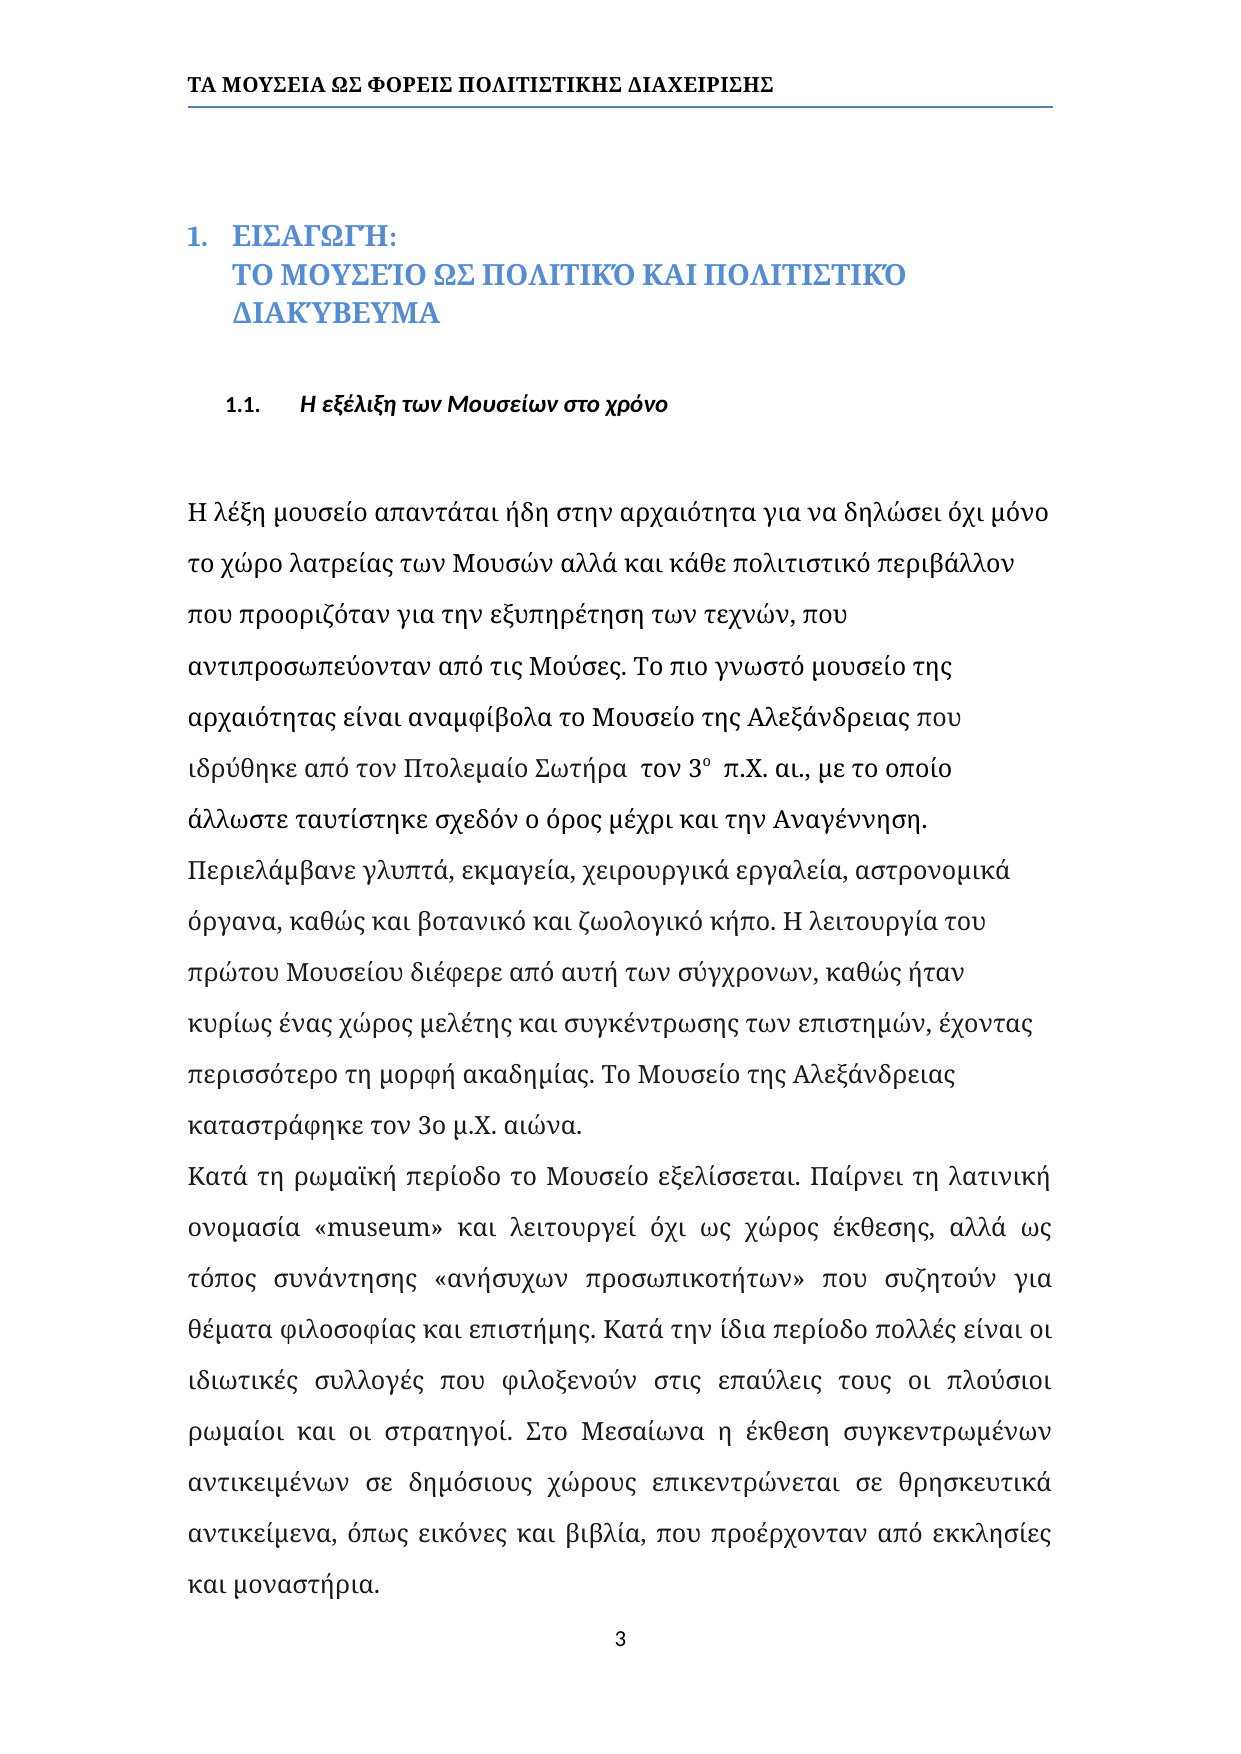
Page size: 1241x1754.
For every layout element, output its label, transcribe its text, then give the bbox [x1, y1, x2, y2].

text Η λέξη μουσείο απαντάται ήδη στην αρχαιότητα για να δηλώσει όχι μόνο το χώρο λατρείας των Μουσών αλλά και κάθε πολιτιστικό περιβάλλον που προοριζόταν για την εξυπηρέτηση των τεχνών, που αντιπροσωπεύονταν από τις Μούσες. Το πιο γνωστό μουσείο της αρχαιότητας είναι αναμφίβολα το Μουσείο της Αλεξάνδρειας που ιδρύθηκε από τον Πτολεμαίο Σωτήρα τον 3ο π.Χ. αι., με το οποίο άλλωστε ταυτίστηκε σχεδόν ο όρος μέχρι και την Αναγέννηση. Περιελάμβανε γλυπτά, εκμαγεία, χειρουργικά εργαλεία, αστρονομικά όργανα, καθώς και βοτανικό και ζωολογικό κήπο. Η λειτουργία του πρώτου Μουσείου διέφερε από αυτή των σύγχρονων, καθώς ήταν κυρίως ένας χώρος μελέτης και συγκέντρωσης των επιστημών, έχοντας περισσότερο τη μορφή ακαδημίας. Το Μουσείο της Αλεξάνδρειας καταστράφηκε τον 3ο μ.Χ. αιώνα. [187, 495, 1053, 1142]
text Κατά τη ρωμαϊκή περίοδο το Μουσείο εξελίσσεται. Παίρνει τη λατινική ονομασία «museum» και λειτουργεί όχι ως χώρος έκθεσης, αλλά ως τόπος συνάντησης «ανήσυχων προσωπικοτήτων» που συζητούν για θέματα φιλοσοφίας και επιστήμης. Κατά την ίδια περίοδο πολλές είναι οι ιδιωτικές συλλογές που φιλοξενούν στις επαύλεις τους οι πλούσιοι ρωμαίοι και οι στρατηγοί. Στο Μεσαίωνα η έκθεση συγκεντρωμένων αντικειμένων σε δημόσιους χώρους επικεντρώνεται σε θρησκευτικά αντικείμενα, όπως εικόνες και βιβλία, που προέρχονταν από εκκλησίες και μοναστήρια. [187, 1159, 1053, 1601]
subtitle Η εξέλιξη των Μουσείων στο χρόνο [225, 388, 1053, 419]
subtitle Εισαγωγή: Το Μουσείο ως πολιτικό και πολιτιστικό διακύβευμα [187, 220, 1053, 363]
